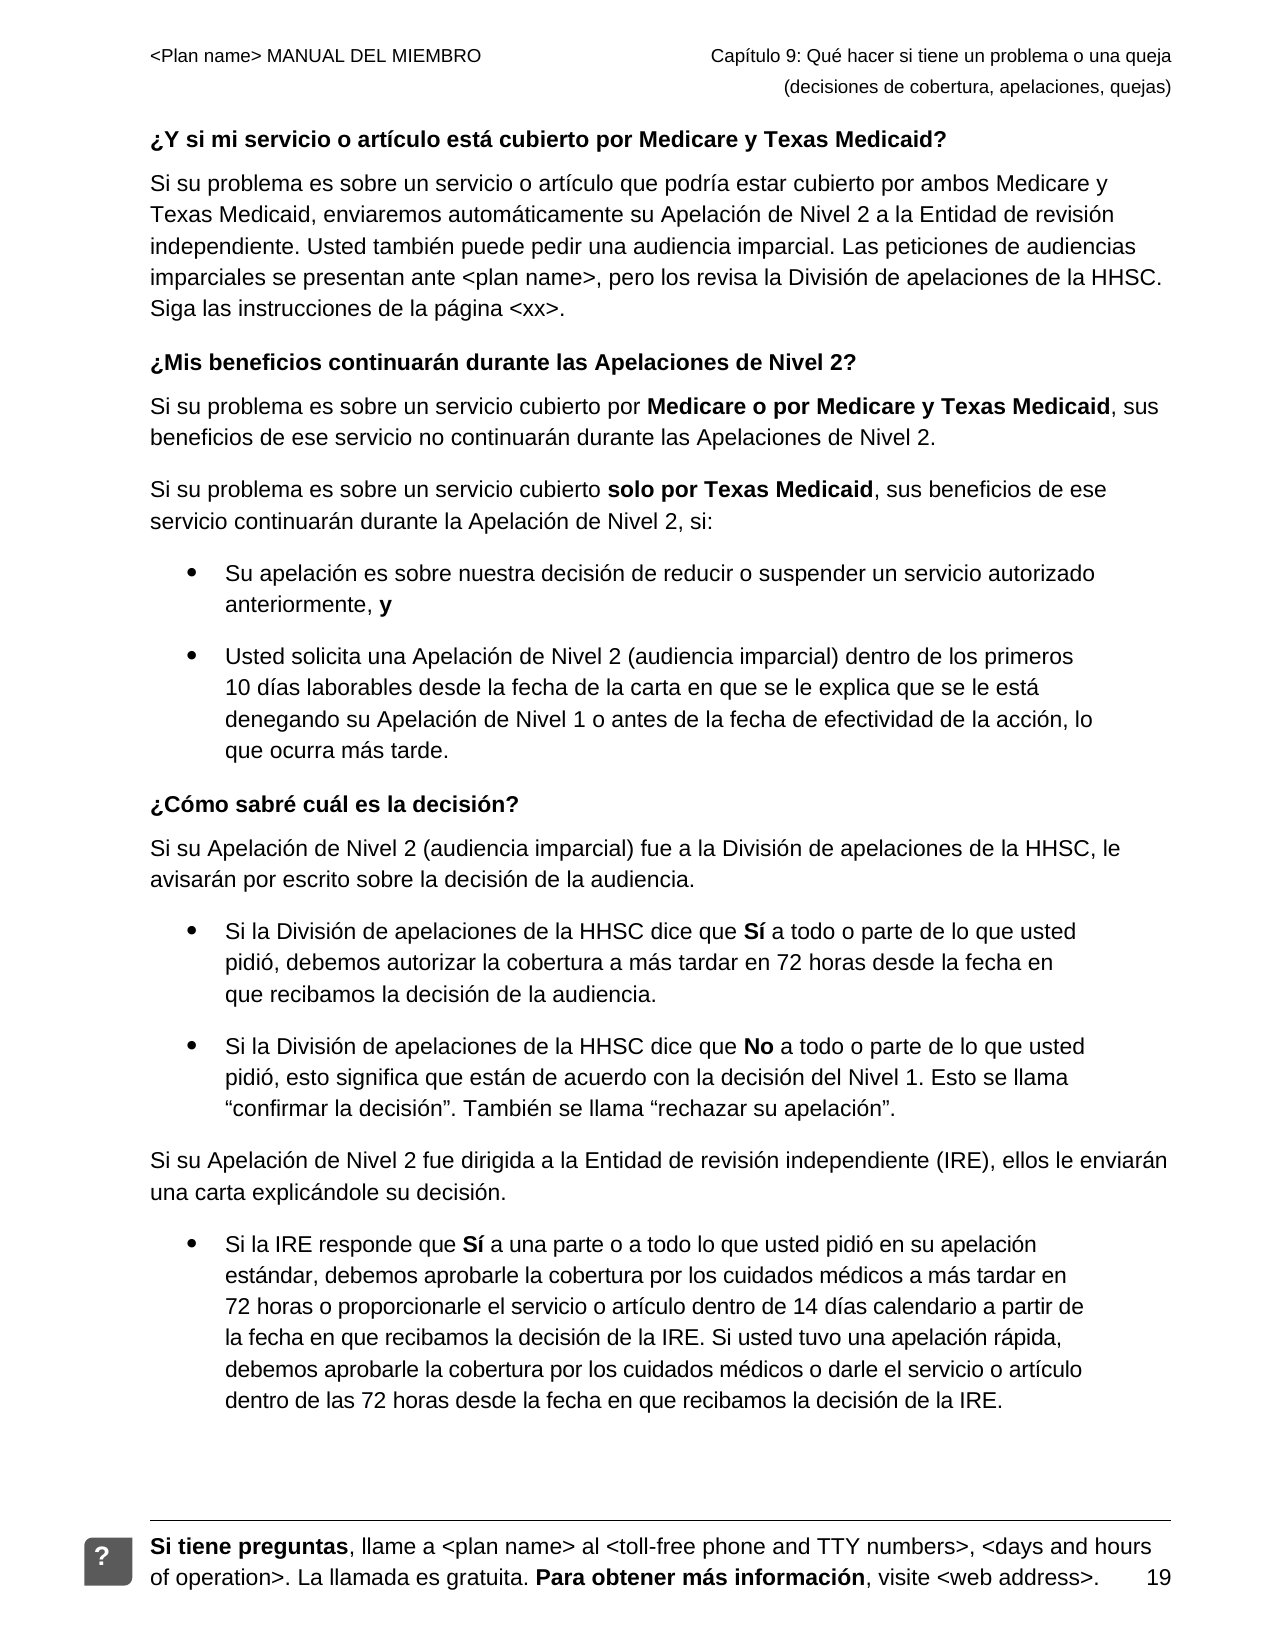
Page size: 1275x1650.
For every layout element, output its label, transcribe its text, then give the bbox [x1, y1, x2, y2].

text Si su Apelación de Nivel 2 (audiencia imparcial) fue a la División de apelaciones de la HHSC, le avisarán por escrito sobre la decisión de la audiencia. [150, 831, 1171, 894]
list Usted solicita una Apelación de Nivel 2 (audiencia imparcial) dentro de los primeros 10 días laborables desde la fecha de la carta en que se le explica que se le está denegando su Apelación de Nivel 1 o antes de la fecha de efectividad de la acción, lo que ocurra más tarde. [187, 639, 1096, 764]
text Si su problema es sobre un servicio cubierto solo por Texas Medicaid, sus beneficios de ese servicio continuarán durante la Apelación de Nivel 2, si: [150, 473, 1171, 535]
list Si la División de apelaciones de la HHSC dice que Sí a todo o parte de lo que usted pidió, debemos autorizar la cobertura a más tardar en 72 horas desde la fecha en que recibamos la decisión de la audiencia. [187, 914, 1096, 1008]
subtitle ¿Y si mi servicio o artículo está cubierto por Medicare y Texas Medicaid? [150, 121, 1096, 154]
text Si su problema es sobre un servicio cubierto por Medicare o por Medicare y Texas Medicaid, sus beneficios de ese servicio no continuarán durante las Apelaciones de Nivel 2. [150, 389, 1171, 452]
subtitle ¿Cómo sabré cuál es la decisión? [150, 785, 1096, 819]
text Si su Apelación de Nivel 2 fue dirigida a la Entidad de revisión independiente (IRE), ellos le enviarán una carta explicándole su decisión. [150, 1144, 1171, 1206]
list Si la División de apelaciones de la HHSC dice que No a todo o parte de lo que usted pidió, esto significa que están de acuerdo con la decisión del Nivel 1. Esto se llama “confirmar la decisión”. También se llama “rechazar su apelación”. [187, 1029, 1096, 1123]
text Si su problema es sobre un servicio o artículo que podría estar cubierto por ambos Medicare y Texas Medicaid, enviaremos automáticamente su Apelación de Nivel 2 a la Entidad de revisión independiente. Usted también puede pedir una audiencia imparcial. Las peticiones de audiencias imparciales se presentan ante <plan name>, pero los revisa la División de apelaciones de la HHSC. Siga las instrucciones de la página <xx>. [150, 167, 1171, 323]
subtitle ¿Mis beneficios continuarán durante las Apelaciones de Nivel 2? [150, 344, 1096, 377]
list Si la IRE responde que Sí a una parte o a todo lo que usted pidió en su apelación estándar, debemos aprobarle la cobertura por los cuidados médicos a más tardar en 72 horas o proporcionarle el servicio o artículo dentro de 14 días calendario a partir de la fecha en que recibamos la decisión de la IRE. Si usted tuvo una apelación rápida, debemos aprobarle la cobertura por los cuidados médicos o darle el servicio o artículo dentro de las 72 horas desde la fecha en que recibamos la decisión de la IRE. [187, 1227, 1096, 1414]
list Su apelación es sobre nuestra decisión de reducir o suspender un servicio autorizado anteriormente, y [187, 556, 1096, 619]
